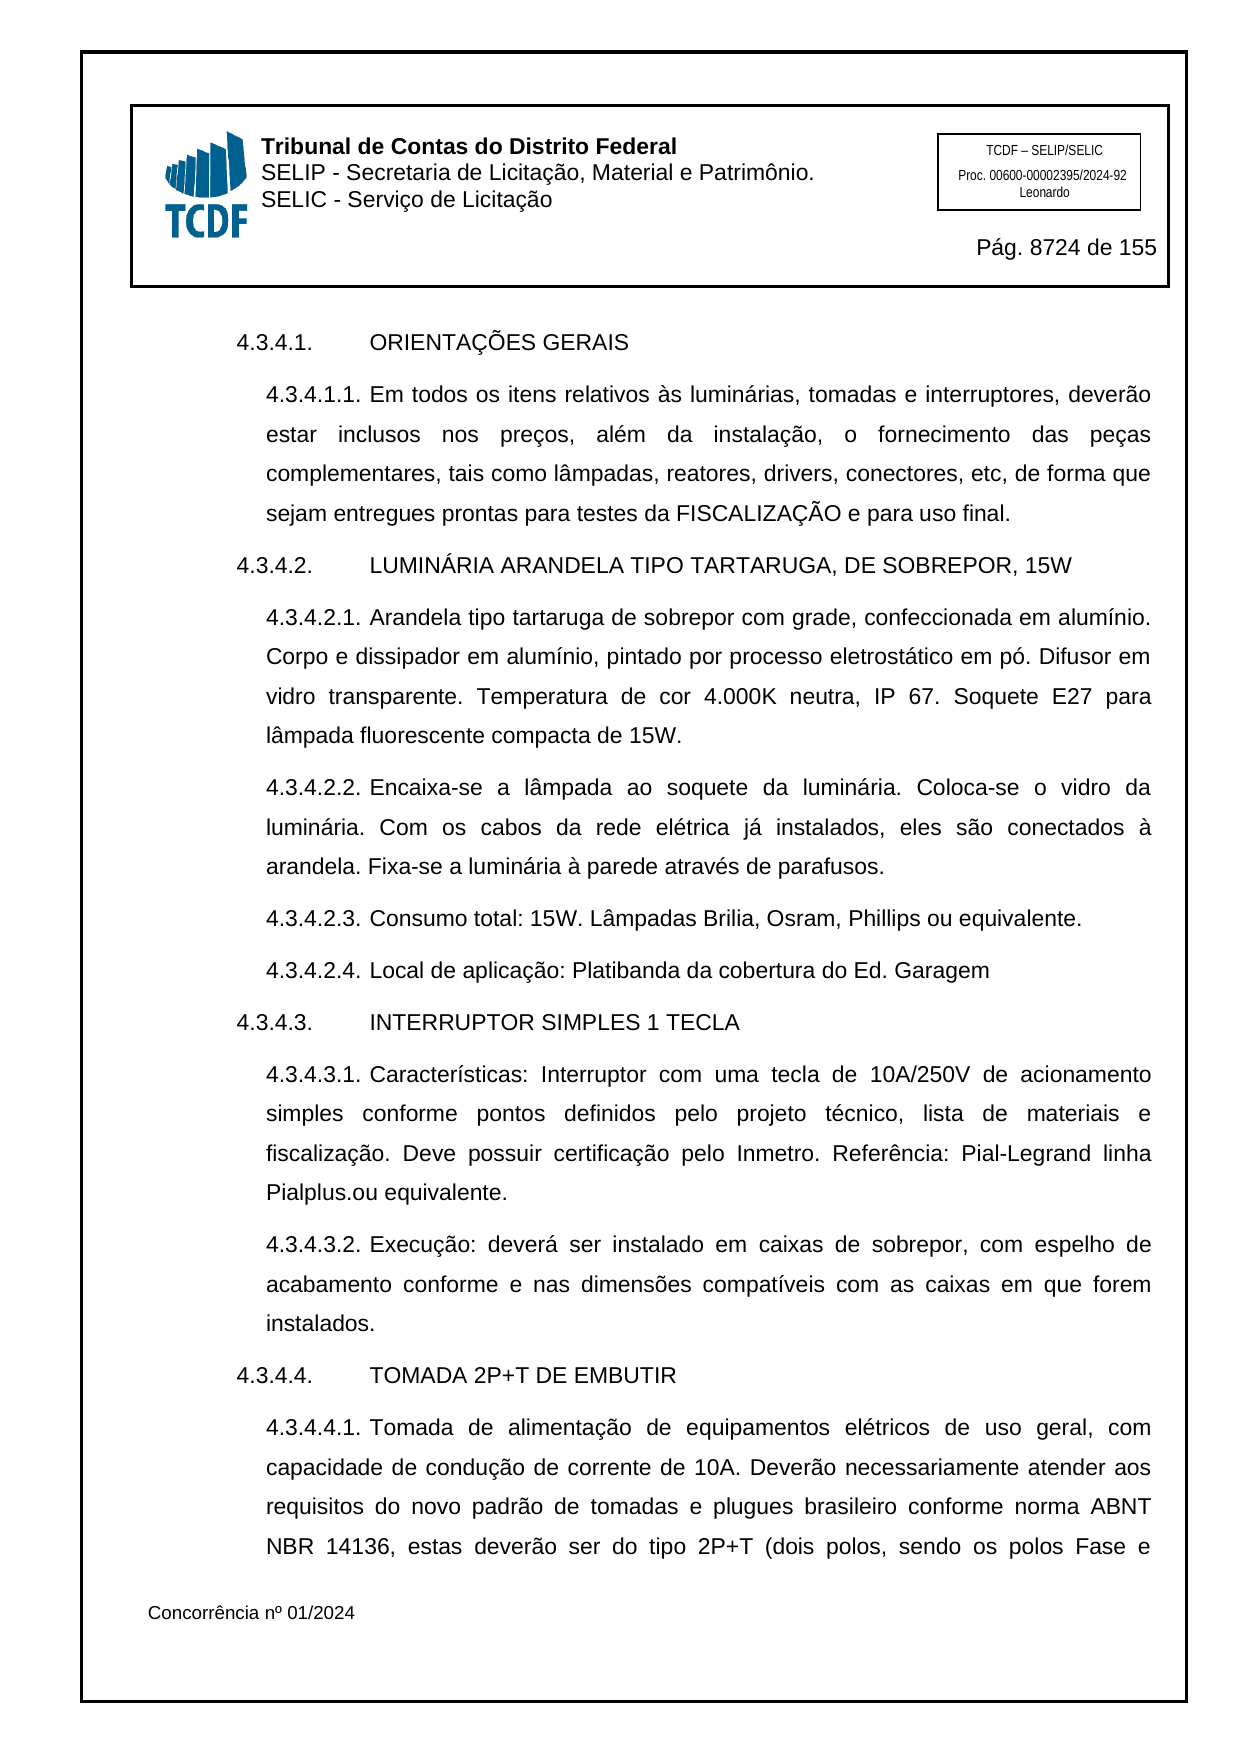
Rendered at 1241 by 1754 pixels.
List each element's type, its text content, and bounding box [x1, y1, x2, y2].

text LUMINÁRIA ARANDELA TIPO TARTARUGA, DE SOBREPOR, 15W [236, 552, 1152, 578]
text TOMADA 2P+T DE EMBUTIR [236, 1362, 1152, 1389]
text ORIENTAÇÕES GERAIS [236, 329, 1152, 356]
text Encaixa-se a lâmpada ao soquete da luminária. Coloca-se o vidro da luminária. Com os cabos da rede elétrica já instalados, eles são conectados à arandela. Fixa-se a luminária à parede através de parafusos. [266, 774, 1152, 879]
text Em todos os itens relativos às luminárias, tomadas e interruptores, deverão estar inclusos nos preços, além da instalação, o fornecimento das peças complementares, tais como lâmpadas, reatores, drivers, conectores, etc, de forma que sejam entregues prontas para testes da FISCALIZAÇÃO e para uso final. [266, 381, 1152, 526]
text Local de aplicação: Platibanda da cobertura do Ed. Garagem [266, 957, 1152, 983]
text Execução: deverá ser instalado em caixas de sobrepor, com espelho de acabamento conforme e nas dimensões compatíveis com as caixas em que forem instalados. [266, 1231, 1152, 1337]
text Consumo total: 15W. Lâmpadas Brilia, Osram, Phillips ou equivalente. [266, 905, 1152, 931]
text Arandela tipo tartaruga de sobrepor com grade, confeccionada em alumínio. Corpo e dissipador em alumínio, pintado por processo eletrostático em pó. Difusor em vidro transparente. Temperatura de cor 4.000K neutra, IP 67. Soquete E27 para lâmpada fluorescente compacta de 15W. [266, 604, 1152, 748]
text Características: Interruptor com uma tecla de 10A/250V de acionamento simples conforme pontos definidos pelo projeto técnico, lista de materiais e fiscalização. Deve possuir certificação pelo Inmetro. Referência: Pial-Legrand linha Pialplus.ou equivalente. [266, 1061, 1152, 1206]
text INTERRUPTOR SIMPLES 1 TECLA [236, 1009, 1152, 1035]
picture [150, 128, 262, 240]
